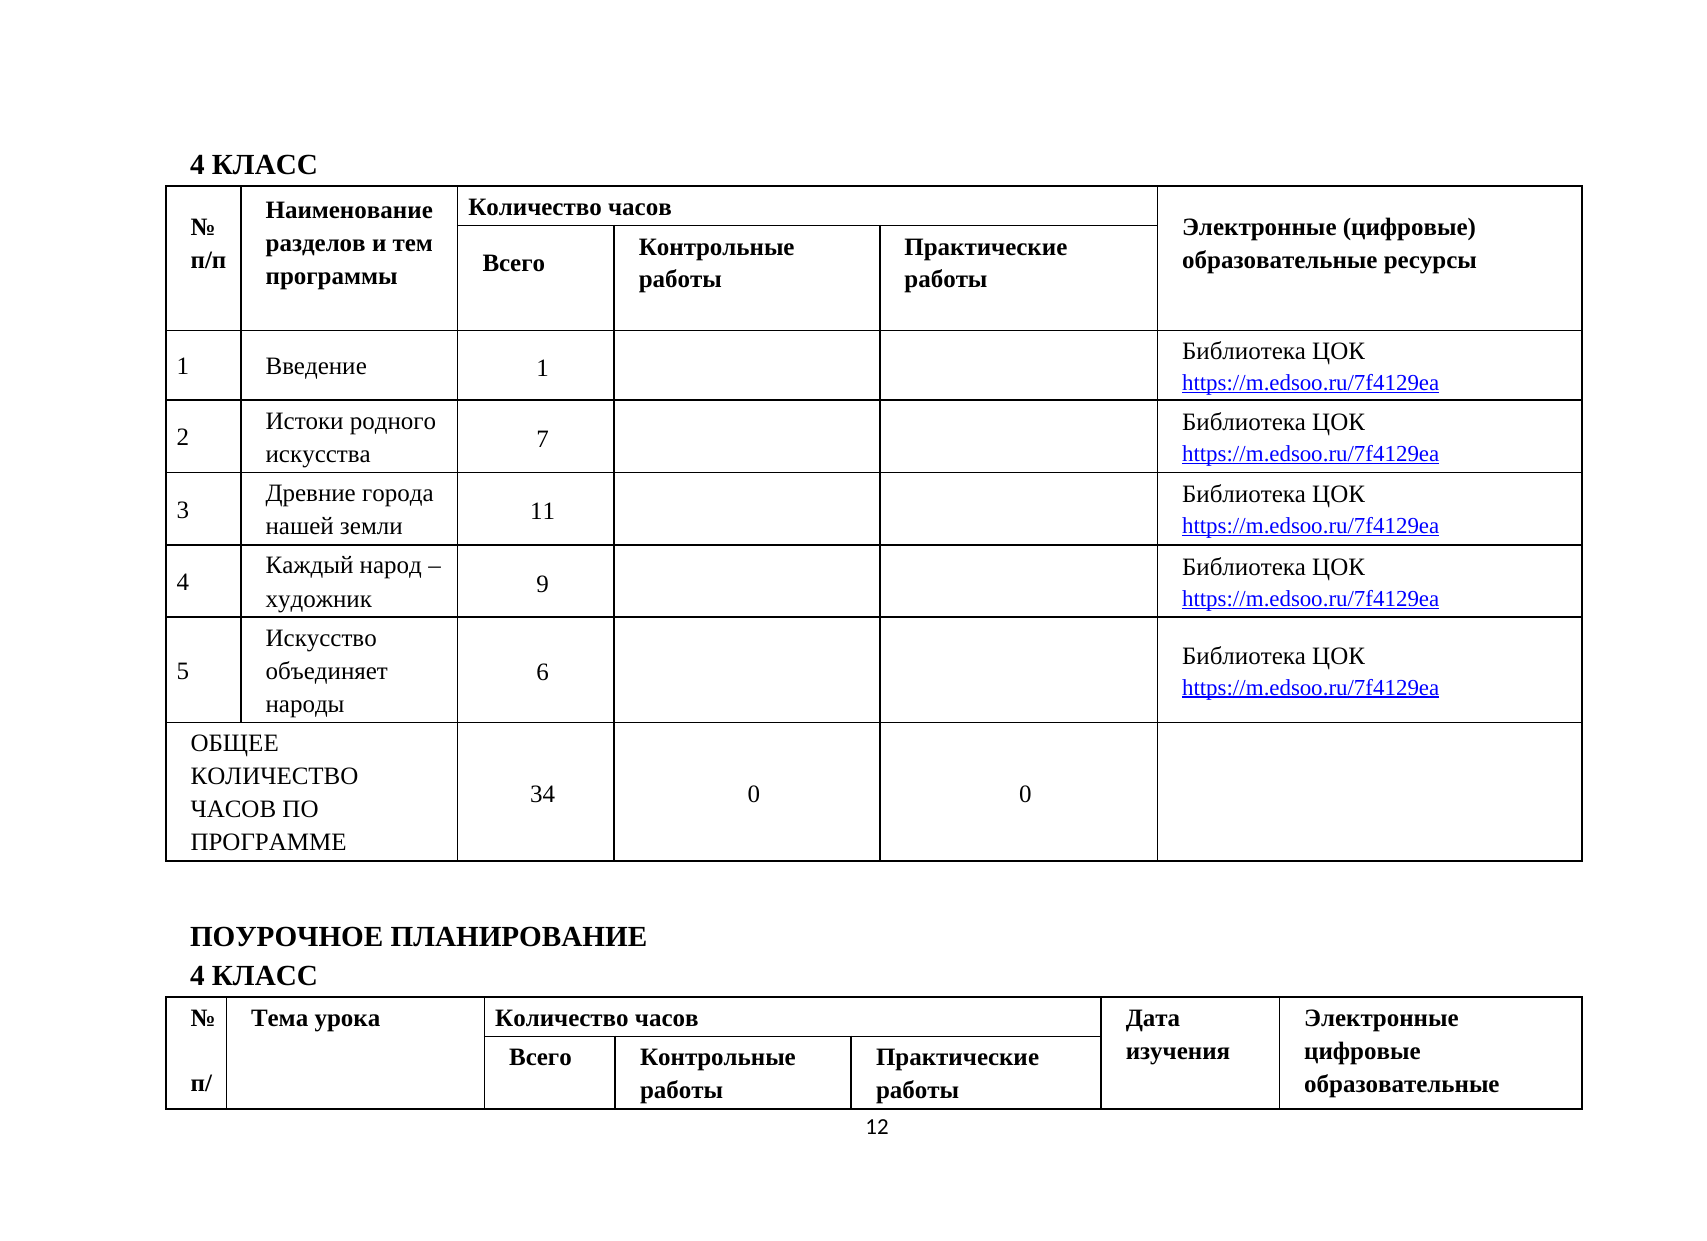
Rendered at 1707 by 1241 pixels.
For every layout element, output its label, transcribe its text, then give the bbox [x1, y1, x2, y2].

table_cell Практические работы [852, 1037, 1100, 1108]
table_cell Библиотека ЦОК https://m.edsoo.ru/7f4129ea [1158, 401, 1581, 471]
text ПОУРОЧНОЕ ПЛАНИРОВАНИЕ [190, 919, 1618, 953]
table_cell [615, 618, 879, 722]
table_cell 9 [458, 546, 613, 616]
table_cell Каждый народ – художник [242, 546, 457, 616]
table_cell [615, 546, 879, 616]
table_cell 5 [167, 618, 240, 722]
text 4 КЛАСС [190, 147, 1618, 180]
table_cell [615, 331, 879, 399]
table_header Количество часов [485, 998, 1100, 1036]
table_cell 1 [458, 331, 613, 399]
table_header № п/п [167, 998, 226, 1108]
table_header Тема урока [227, 998, 484, 1108]
text 4 КЛАСС [190, 958, 1618, 991]
table_cell 34 [458, 723, 613, 860]
table_header Наименование разделов и тем программы [242, 187, 457, 329]
table_cell [881, 331, 1157, 399]
table_cell [615, 473, 879, 544]
table_cell 0 [615, 723, 879, 860]
table_cell [881, 473, 1157, 544]
table_cell Контрольные работы [615, 226, 879, 329]
table_cell Истоки родного искусства [242, 401, 457, 471]
table_cell Практические работы [881, 226, 1157, 329]
table_cell 0 [881, 723, 1157, 860]
table_cell 3 [167, 473, 240, 544]
table_header Электронные цифровые образовательные ресурсы [1280, 998, 1581, 1108]
table_cell [615, 401, 879, 471]
table_cell [881, 618, 1157, 722]
table_cell Контрольные работы [616, 1037, 850, 1108]
table_cell 4 [167, 546, 240, 616]
table_header Количество часов [458, 187, 1157, 225]
table_cell [1158, 723, 1581, 860]
table_cell 2 [167, 401, 240, 471]
table_cell Искусство объединяет народы [242, 618, 457, 722]
table_cell ОБЩЕЕ КОЛИЧЕСТВО ЧАСОВ ПО ПРОГРАММЕ [167, 723, 457, 860]
table_cell Библиотека ЦОК https://m.edsoo.ru/7f4129ea [1158, 618, 1581, 722]
table_header Электронные (цифровые) образовательные ресурсы [1158, 187, 1581, 329]
table_cell [881, 546, 1157, 616]
table_cell Древние города нашей земли [242, 473, 457, 544]
table_header Дата изучения [1102, 998, 1279, 1108]
table_cell 11 [458, 473, 613, 544]
table_cell 7 [458, 401, 613, 471]
table_cell 1 [167, 331, 240, 399]
table_cell Библиотека ЦОК https://m.edsoo.ru/7f4129ea [1158, 546, 1581, 616]
table_cell Всего [485, 1037, 614, 1108]
table_cell Библиотека ЦОК https://m.edsoo.ru/7f4129ea [1158, 331, 1581, 399]
table_cell Введение [242, 331, 457, 399]
table_cell 6 [458, 618, 613, 722]
table_header № п/п [167, 187, 240, 329]
table_cell Всего [458, 226, 613, 329]
table_cell Библиотека ЦОК https://m.edsoo.ru/7f4129ea [1158, 473, 1581, 544]
table_cell [881, 401, 1157, 471]
